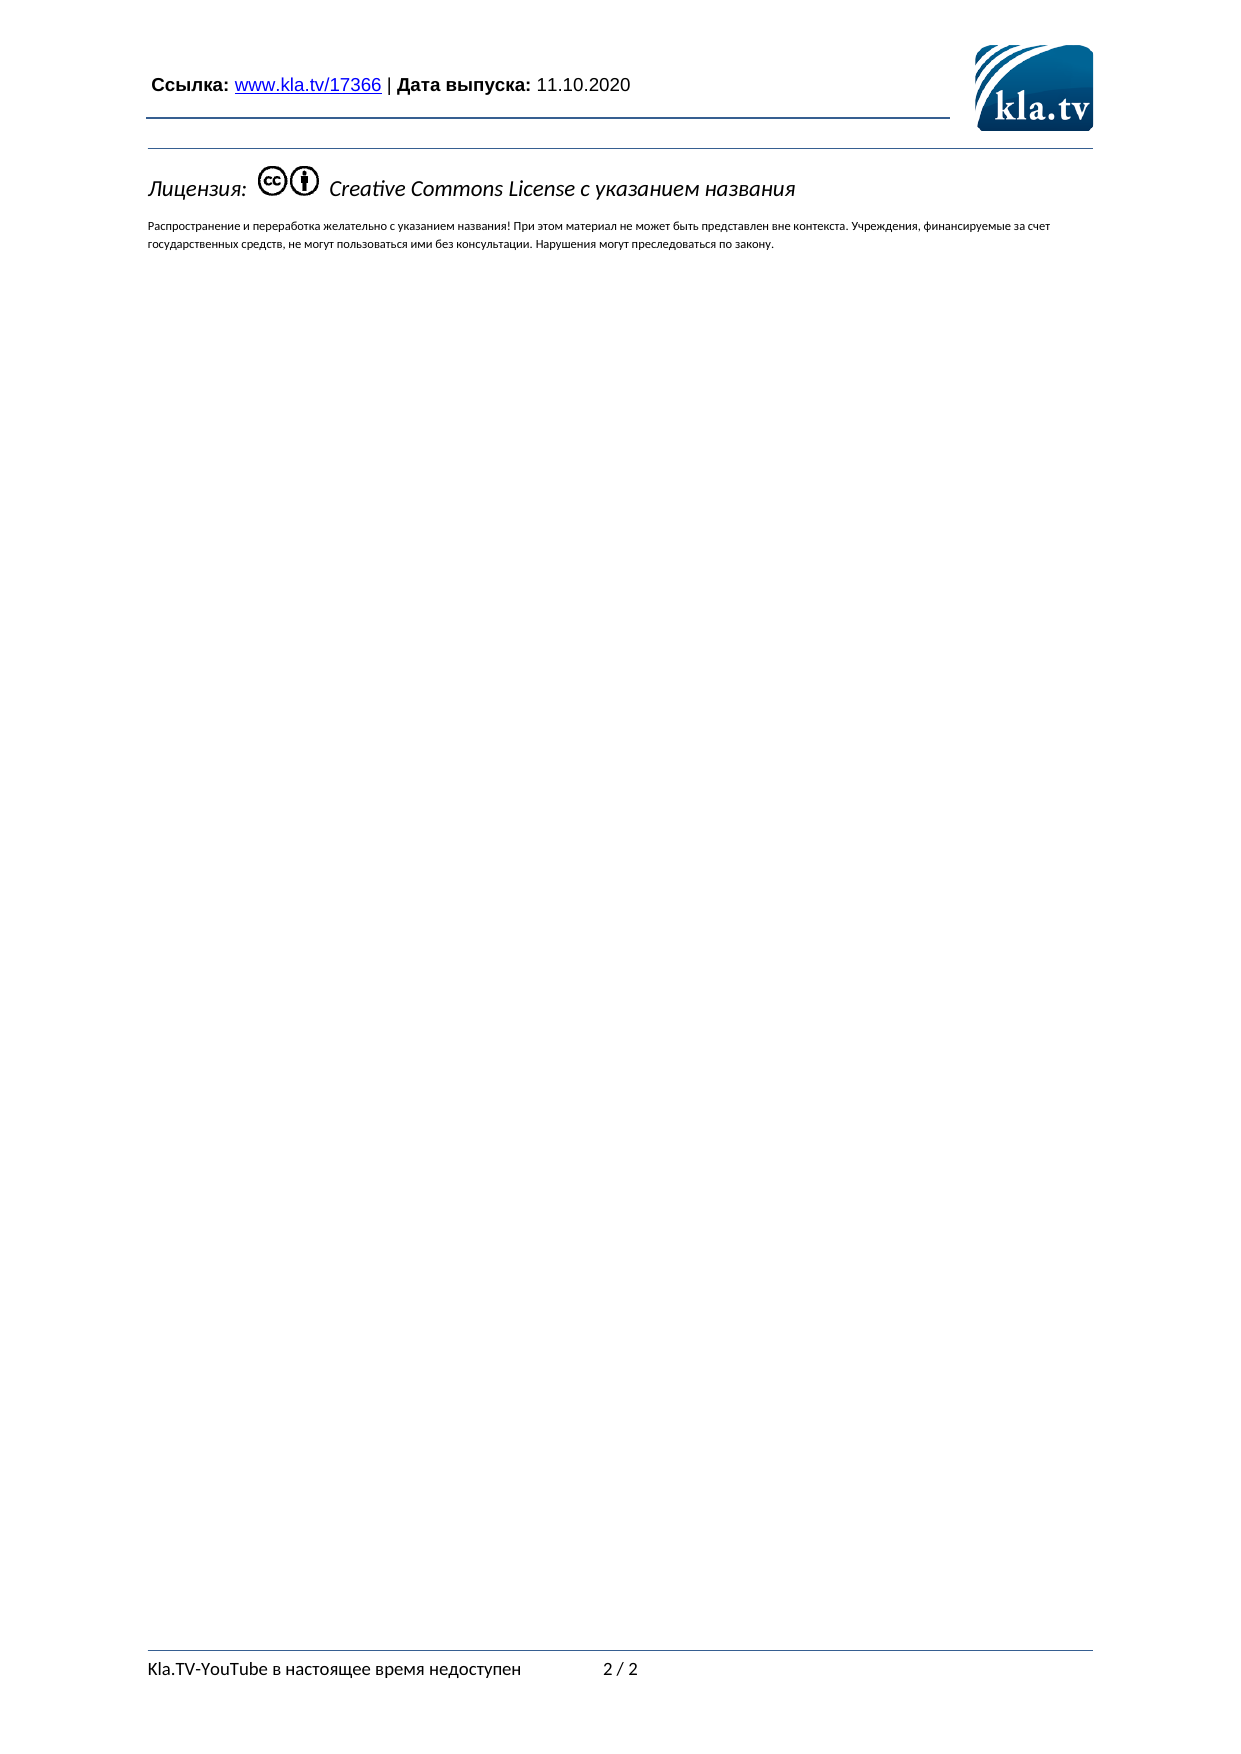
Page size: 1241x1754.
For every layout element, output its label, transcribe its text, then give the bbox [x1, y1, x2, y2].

text Распространение и переработка желательно с указанием названия! При этом материал не может быть представлен вне контекста. Учреждения, финансируемые за счет государственных средств, не могут пользоваться ими без консультации. Нарушения могут преследоваться по закону. [148, 218, 1093, 251]
text Лицензия: Creative Commons License с указанием названия [148, 149, 1093, 202]
